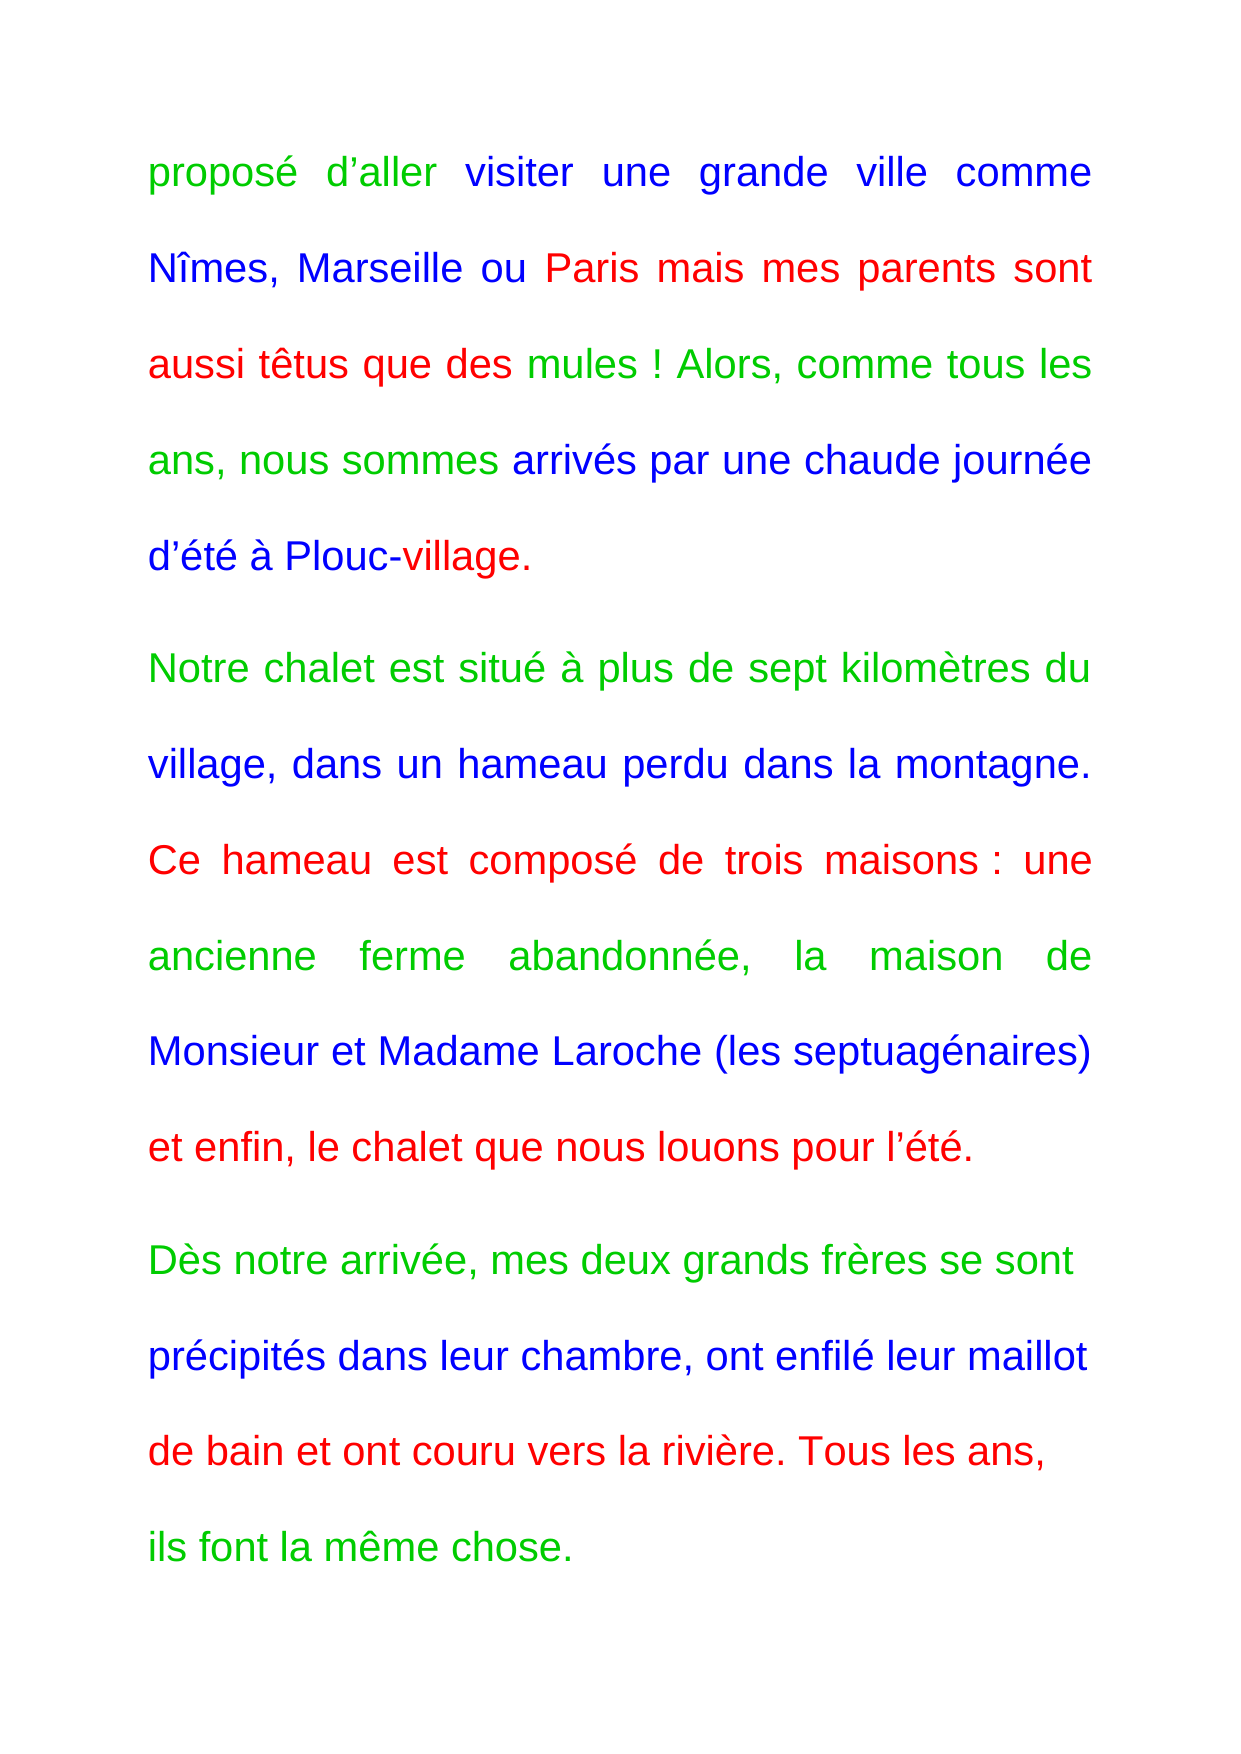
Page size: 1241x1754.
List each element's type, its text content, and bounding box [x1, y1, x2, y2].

text Notre chalet est situé à plus de sept kilomètres du village, dans un hameau perdu dans la montagne. Ce hameau est composé de trois maisons : une ancienne ferme abandonnée, la maison de Monsieur et Madame Laroche (les septuagénaires) et enfin, le chalet que nous louons pour l’été. [148, 643, 1093, 1171]
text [148, 148, 1093, 579]
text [148, 1235, 1093, 1571]
